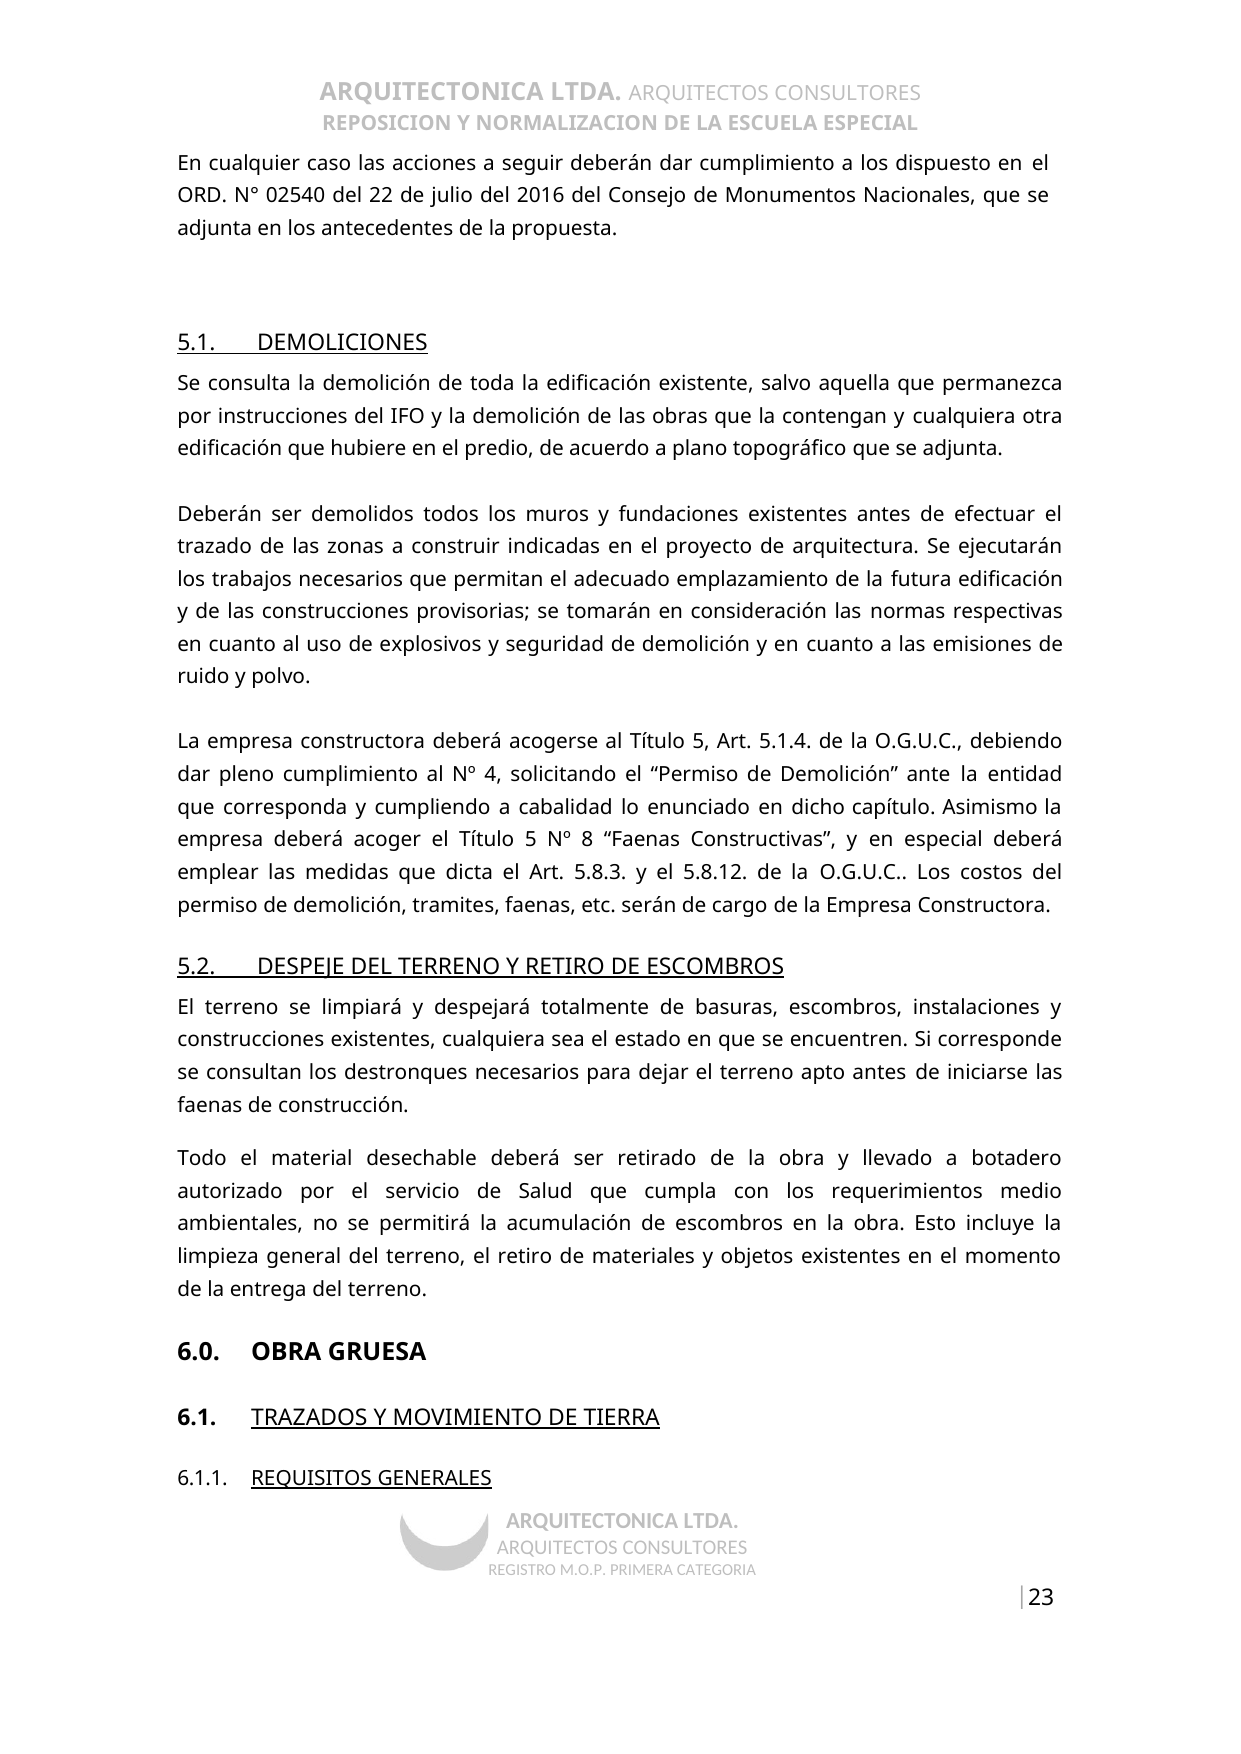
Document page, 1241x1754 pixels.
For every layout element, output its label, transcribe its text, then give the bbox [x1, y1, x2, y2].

text Se consulta la demolición de toda la edificación existente, salvo aquella que permanezca por instrucciones del IFO y la demolición de las obras que la contengan y cualquiera otra edificación que hubiere en el predio, de acuerdo a plano topográfico que se adjunta. [177, 368, 1063, 462]
list REQUISITOS GENERALES [177, 1463, 1223, 1492]
text Todo el material desechable deberá ser retirado de la obra y llevado a botadero autorizado por el servicio de Salud que cumpla con los requerimientos medio ambientales, no se permitirá la acumulación de escombros en la obra. Esto incluye la limpieza general del terreno, el retiro de materiales y objetos existentes en el momento de la entrega del terreno. [177, 1143, 1062, 1302]
subtitle DESPEJE DEL TERRENO Y RETIRO DE ESCOMBROS [177, 949, 1223, 981]
text La empresa constructora deberá acogerse al Título 5, Art. 5.1.4. de la O.G.U.C., debiendo dar pleno cumplimiento al Nº 4, solicitando el “Permiso de Demolición” ante la entidad que corresponda y cumpliendo a cabalidad lo enunciado en dicho capítulo. Asimismo la empresa deberá acoger el Título 5 Nº 8 “Faenas Constructivas”, y en especial deberá emplear las medidas que dicta el Art. 5.8.3. y el 5.8.12. de la O.G.U.C.. Los costos del permiso de demolición, tramites, faenas, etc. serán de cargo de la Empresa Constructora. [177, 727, 1062, 918]
text El terreno se limpiará y despejará totalmente de basuras, escombros, instalaciones y construcciones existentes, cualquiera sea el estado en que se encuentren. Si corresponde se consultan los destronques necesarios para dejar el terreno apto antes de iniciarse las faenas de construcción. [177, 992, 1063, 1118]
subtitle DEMOLICIONES [177, 326, 1223, 357]
picture [399, 1513, 489, 1571]
text Deberán ser demolidos todos los muros y fundaciones existentes antes de efectuar el trazado de las zonas a construir indicadas en el proyecto de arquitectura. Se ejecutarán los trabajos necesarios que permitan el adecuado emplazamiento de la futura edificación y de las construcciones provisorias; se tomarán en consideración las normas respectivas en cuanto al uso de explosivos y seguridad de demolición y en cuanto a las emisiones de ruido y polvo. [177, 499, 1063, 690]
subtitle TRAZADOS Y MOVIMIENTO DE TIERRA [177, 1400, 1223, 1432]
subtitle OBRA GRUESA [177, 1333, 1223, 1367]
text En cualquier caso las acciones a seguir deberán dar cumplimiento a los dispuesto en el ORD. N° 02540 del 22 de julio del 2016 del Consejo de Monumentos Nacionales, que se adjunta en los antecedentes de la propuesta. [177, 148, 1049, 242]
